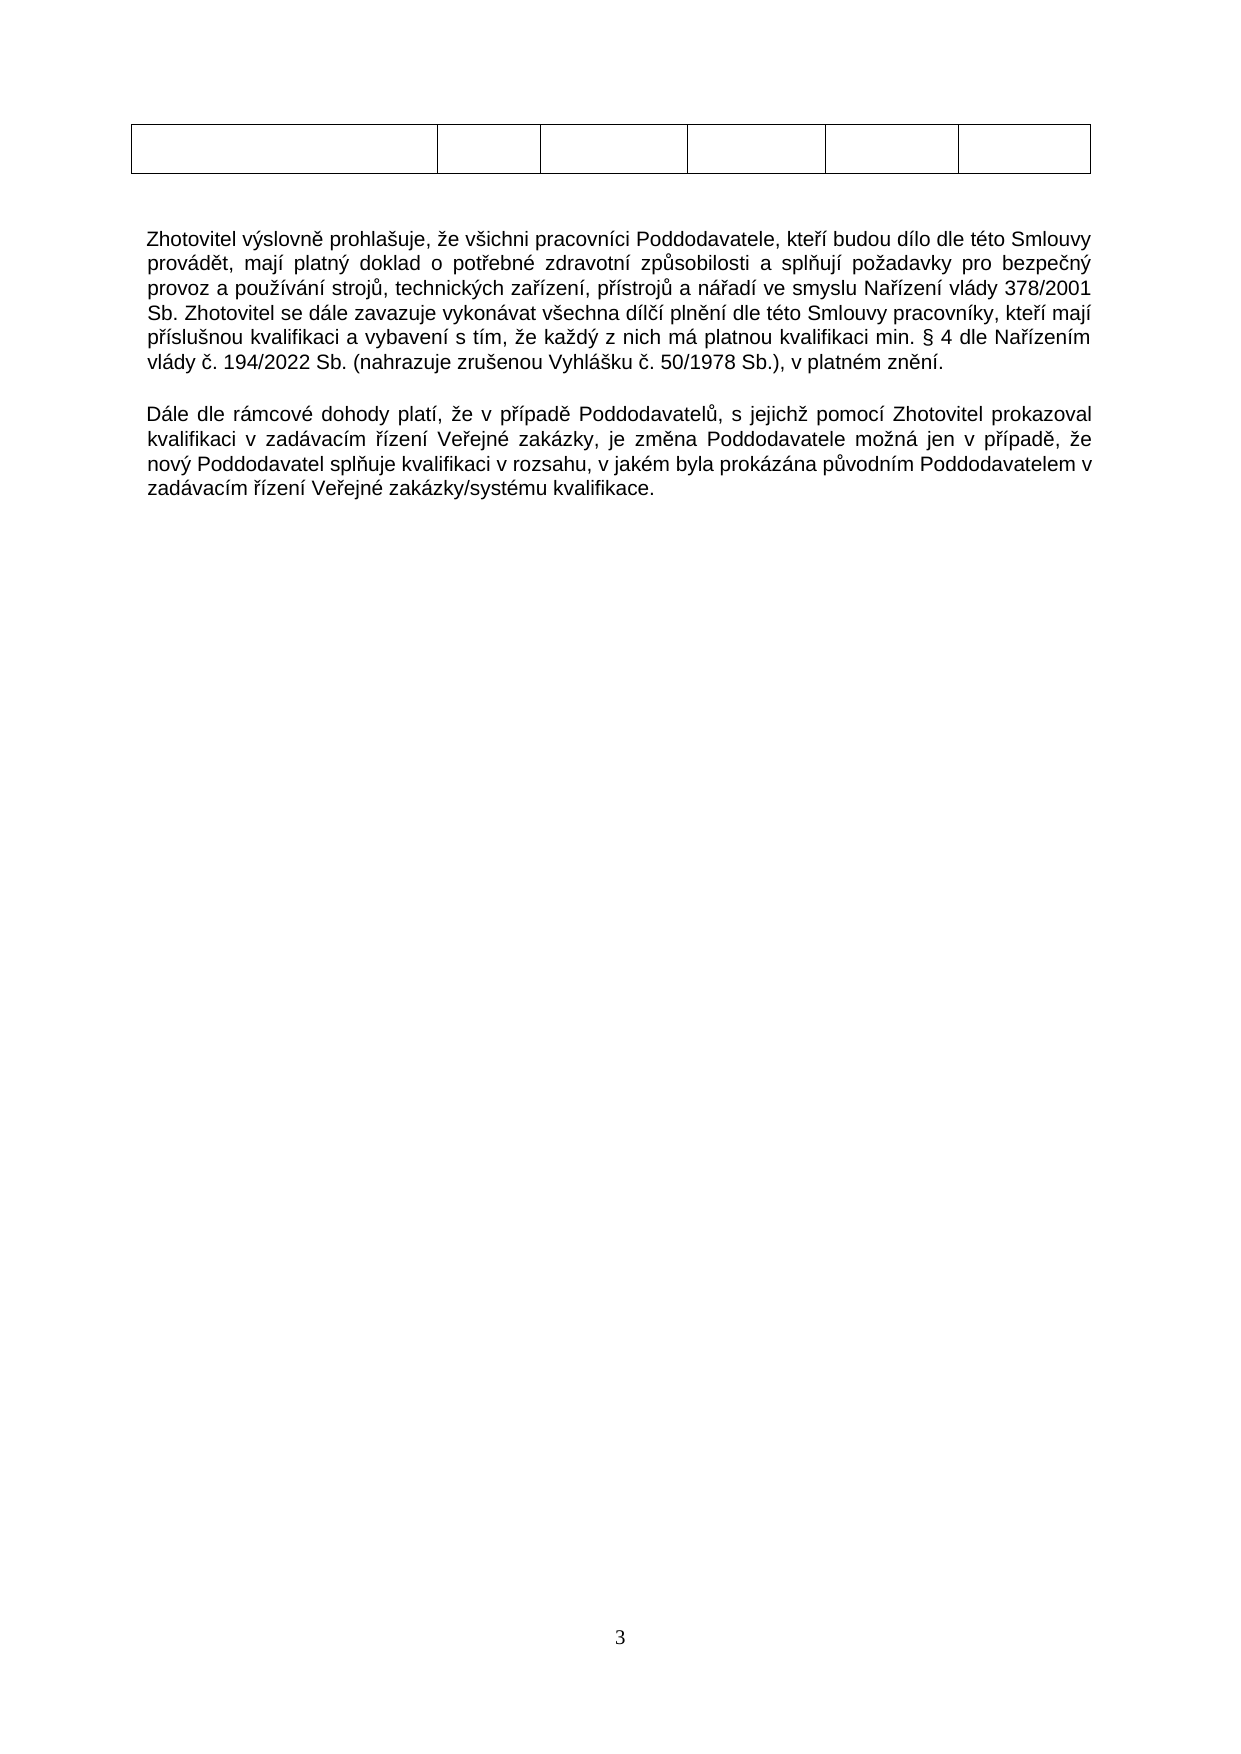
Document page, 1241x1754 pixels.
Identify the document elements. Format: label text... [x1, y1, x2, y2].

table_cell [541, 125, 687, 173]
table_cell [826, 125, 958, 173]
table_cell [438, 125, 540, 173]
text Dále dle rámcové dohody platí, že v případě Poddodavatelů, s jejichž pomocí Zhotovitel prokazoval kvalifikaci v zadávacím řízení Veřejné zakázky, je změna Poddodavatele možná jen v případě, že nový Poddodavatel splňuje kvalifikaci v rozsahu, v jakém byla prokázána původním Poddodavatelem v zadávacím řízení Veřejné zakázky/systému kvalifikace. [146, 402, 1093, 500]
text Zhotovitel výslovně prohlašuje, že všichni pracovníci Poddodavatele, kteří budou dílo dle této Smlouvy provádět, mají platný doklad o potřebné zdravotní způsobilosti a splňují požadavky pro bezpečný provoz a používání strojů, technických zařízení, přístrojů a nářadí ve smyslu Nařízení vlády 378/2001 Sb. Zhotovitel se dále zavazuje vykonávat všechna dílčí plnění dle této Smlouvy pracovníky, kteří mají příslušnou kvalifikaci a vybavení s tím, že každý z nich má platnou kvalifikaci min. § 4 dle Nařízením vlády č. 194/2022 Sb. (nahrazuje zrušenou Vyhlášku č. 50/1978 Sb.), v platném znění. [146, 227, 1093, 373]
table_cell [959, 125, 1090, 173]
table_cell [688, 125, 825, 173]
table_cell [132, 125, 437, 173]
